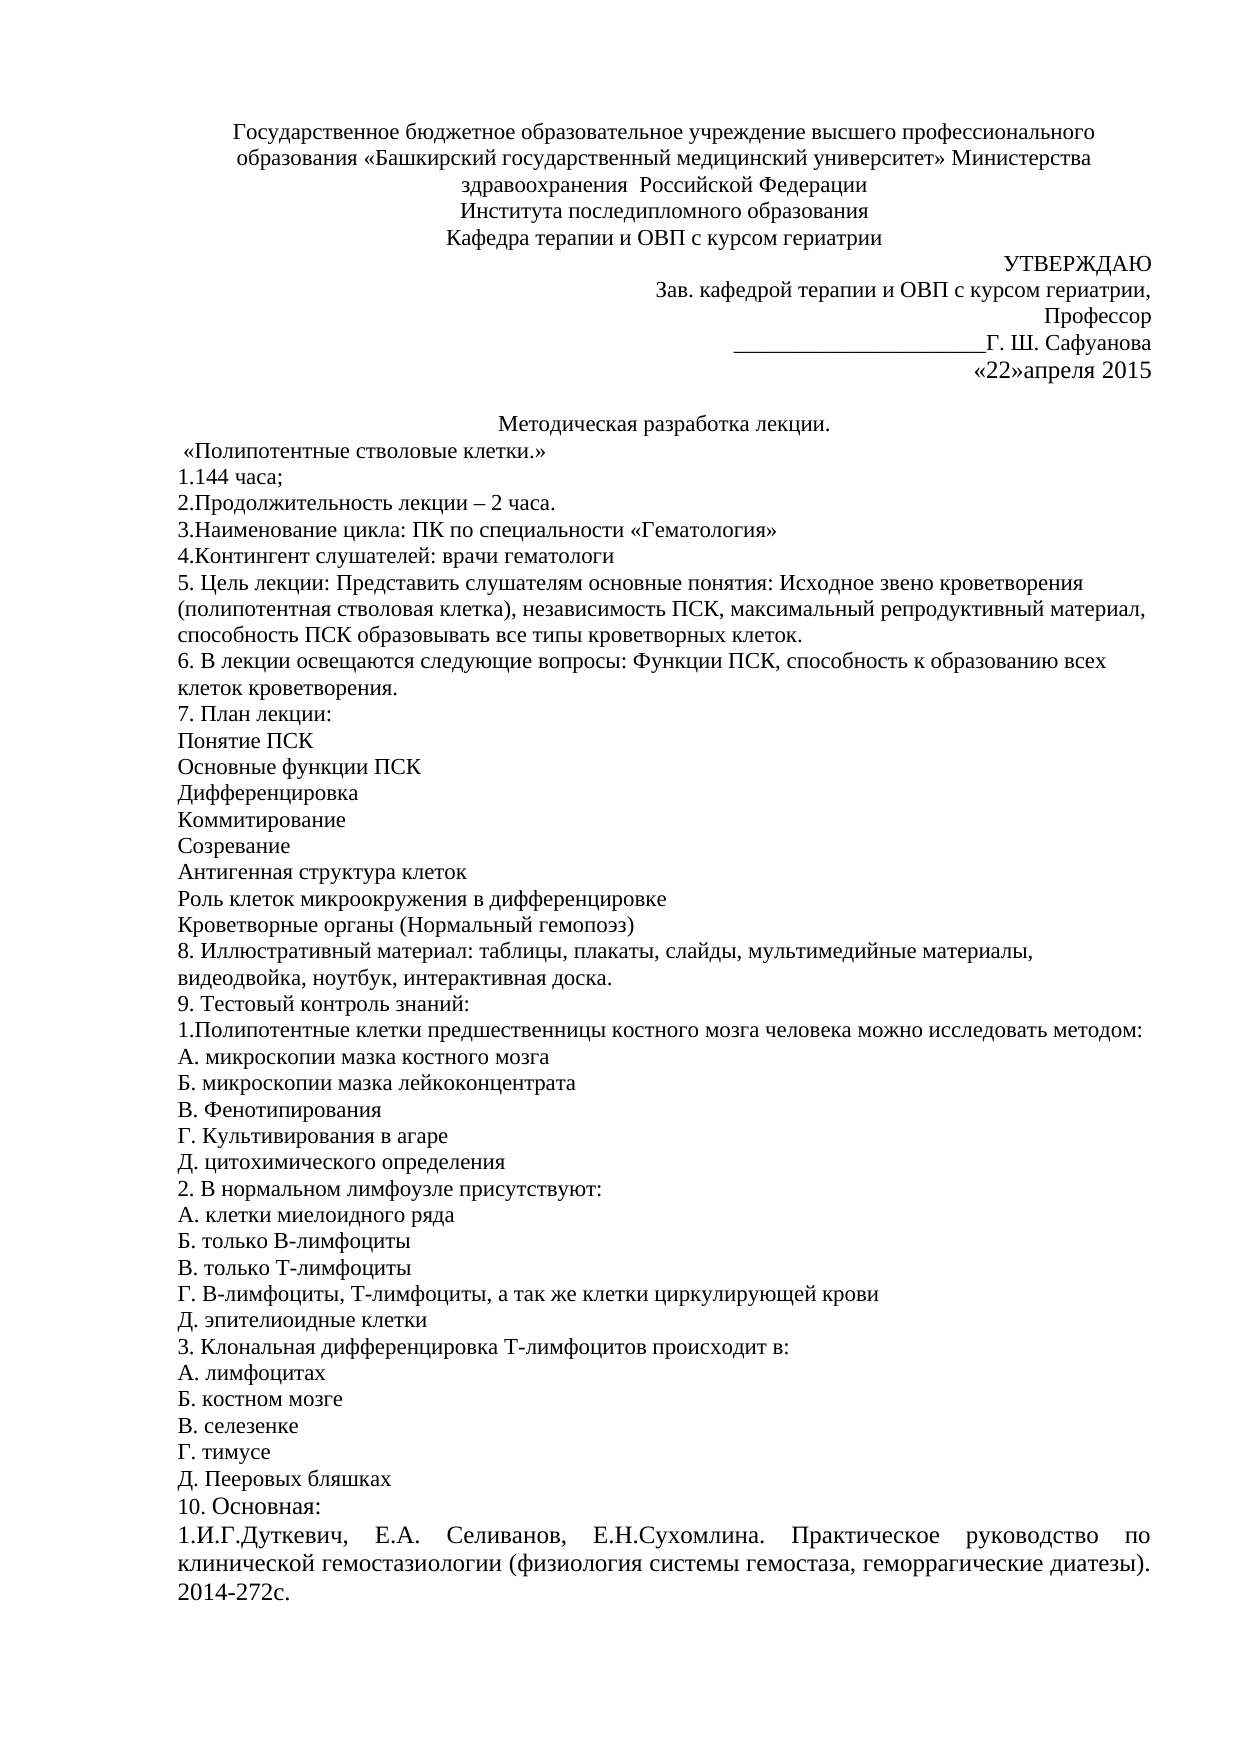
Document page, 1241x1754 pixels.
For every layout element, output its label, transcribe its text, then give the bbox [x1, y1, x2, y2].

text Созревание [177, 832, 1152, 858]
text 1.И.Г.Дуткевич, Е.А. Селиванов, Е.Н.Сухомлина. Практическое руководство по клинической гемостазиологии (физиология системы гемостаза, геморрагические диатезы). 2014-272с. [177, 1520, 1152, 1606]
text 3.Наименование цикла: ПК по специальности «Гематология» [177, 516, 1152, 542]
text Б. только В-лимфоциты [177, 1227, 1152, 1254]
text 3. Клональная дифференцировка Т-лимфоцитов происходит в: [177, 1333, 1152, 1359]
text 2.Продолжительность лекции – 2 часа. [177, 489, 1152, 516]
text Г. тимусе [177, 1438, 1152, 1464]
text Профессор [177, 303, 1152, 329]
text 1.144 часа; [177, 463, 1152, 489]
text 8. Иллюстративный материал: таблицы, плакаты, слайды, мультимедийные материалы, видеодвойка, ноутбук, интерактивная доска. [177, 937, 1152, 990]
text Кроветворные органы (Нормальный гемопоэз) [177, 911, 1152, 937]
text ______________________Г. Ш. Сафуанова [177, 329, 1152, 355]
text 5. Цель лекции: Представить слушателям основные понятия: Исходное звено кроветворения (полипотентная стволовая клетка), независимость ПСК, максимальный репродуктивный материал, способность ПСК образовывать все типы кроветворных клеток. [177, 568, 1152, 648]
text «22»апреля 2015 [177, 355, 1152, 384]
text Б. микроскопии мазка лейкоконцентрата [177, 1069, 1152, 1096]
text Д. эпителиоидные клетки [177, 1306, 1152, 1333]
text Коммитирование [177, 806, 1152, 832]
text Г. В-лимфоциты, Т-лимфоциты, а так же клетки циркулирующей крови [177, 1280, 1152, 1306]
text 4.Контингент слушателей: врачи гематологи [177, 542, 1152, 568]
text 10. Основная: [177, 1491, 1152, 1520]
text Д. цитохимического определения [177, 1148, 1152, 1175]
text 1.Полипотентные клетки предшественницы костного мозга человека можно исследовать методом: [177, 1017, 1152, 1043]
text Д. Пееровых бляшках [177, 1464, 1152, 1491]
text Г. Культивирования в агаре [177, 1122, 1152, 1148]
text Роль клеток микроокружения в дифференцировке [177, 885, 1152, 911]
text Антигенная структура клеток [177, 858, 1152, 885]
text 6. В лекции освещаются следующие вопросы: Функции ПСК, способность к образованию всех клеток кроветворения. [177, 648, 1152, 700]
text «Полипотентные стволовые клетки.» [177, 437, 1152, 463]
text В. Фенотипирования [177, 1096, 1152, 1122]
text В. селезенке [177, 1412, 1152, 1438]
text Б. костном мозге [177, 1386, 1152, 1412]
text 9. Тестовый контроль знаний: [177, 990, 1152, 1017]
text А. микроскопии мазка костного мозга [177, 1043, 1152, 1069]
text 7. План лекции: [177, 700, 1152, 727]
text Государственное бюджетное образовательное учреждение высшего профессионального образования «Башкирский государственный медицинский университет» Министерства здравоохранения Российской Федерации [177, 118, 1152, 197]
text УТВЕРЖДАЮ [177, 250, 1152, 276]
text Понятие ПСК [177, 727, 1152, 753]
text Методическая разработка лекции. [177, 410, 1152, 437]
text Института последипломного образования [177, 197, 1152, 223]
text А. лимфоцитах [177, 1359, 1152, 1386]
text А. клетки миелоидного ряда [177, 1201, 1152, 1227]
text Кафедра терапии и ОВП с курсом гериатрии [177, 223, 1152, 250]
text Зав. кафедрой терапии и ОВП с курсом гериатрии, [177, 276, 1152, 303]
text В. только Т-лимфоциты [177, 1254, 1152, 1280]
text 2. В нормальном лимфоузле присутствуют: [177, 1175, 1152, 1201]
text Основные функции ПСК [177, 753, 1152, 779]
text Дифференцировка [177, 779, 1152, 806]
